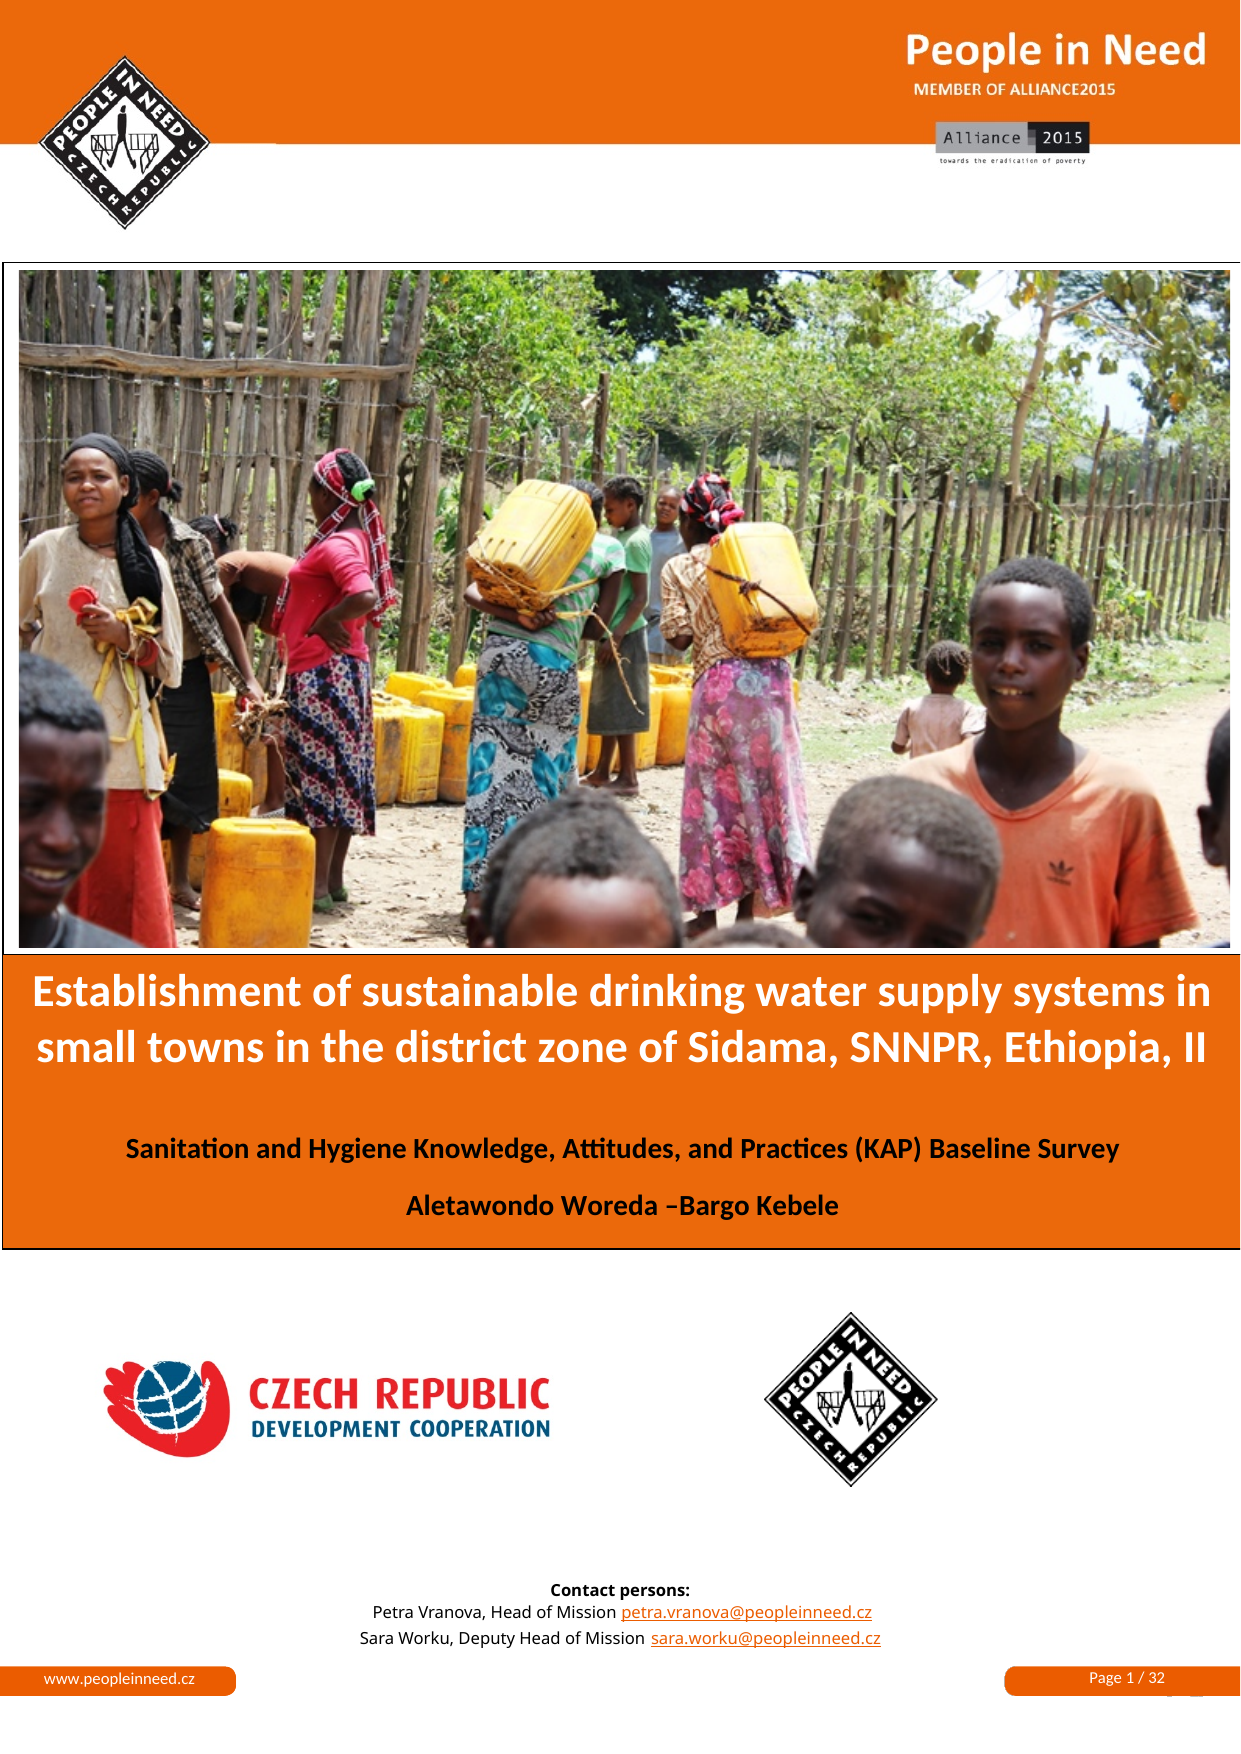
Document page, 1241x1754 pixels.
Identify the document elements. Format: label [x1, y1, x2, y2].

picture [18, 270, 1231, 948]
picture [1003, 1665, 1241, 1697]
picture [764, 1312, 938, 1487]
picture [0, 1665, 237, 1697]
picture [0, 0, 1241, 240]
picture [73, 1331, 579, 1487]
